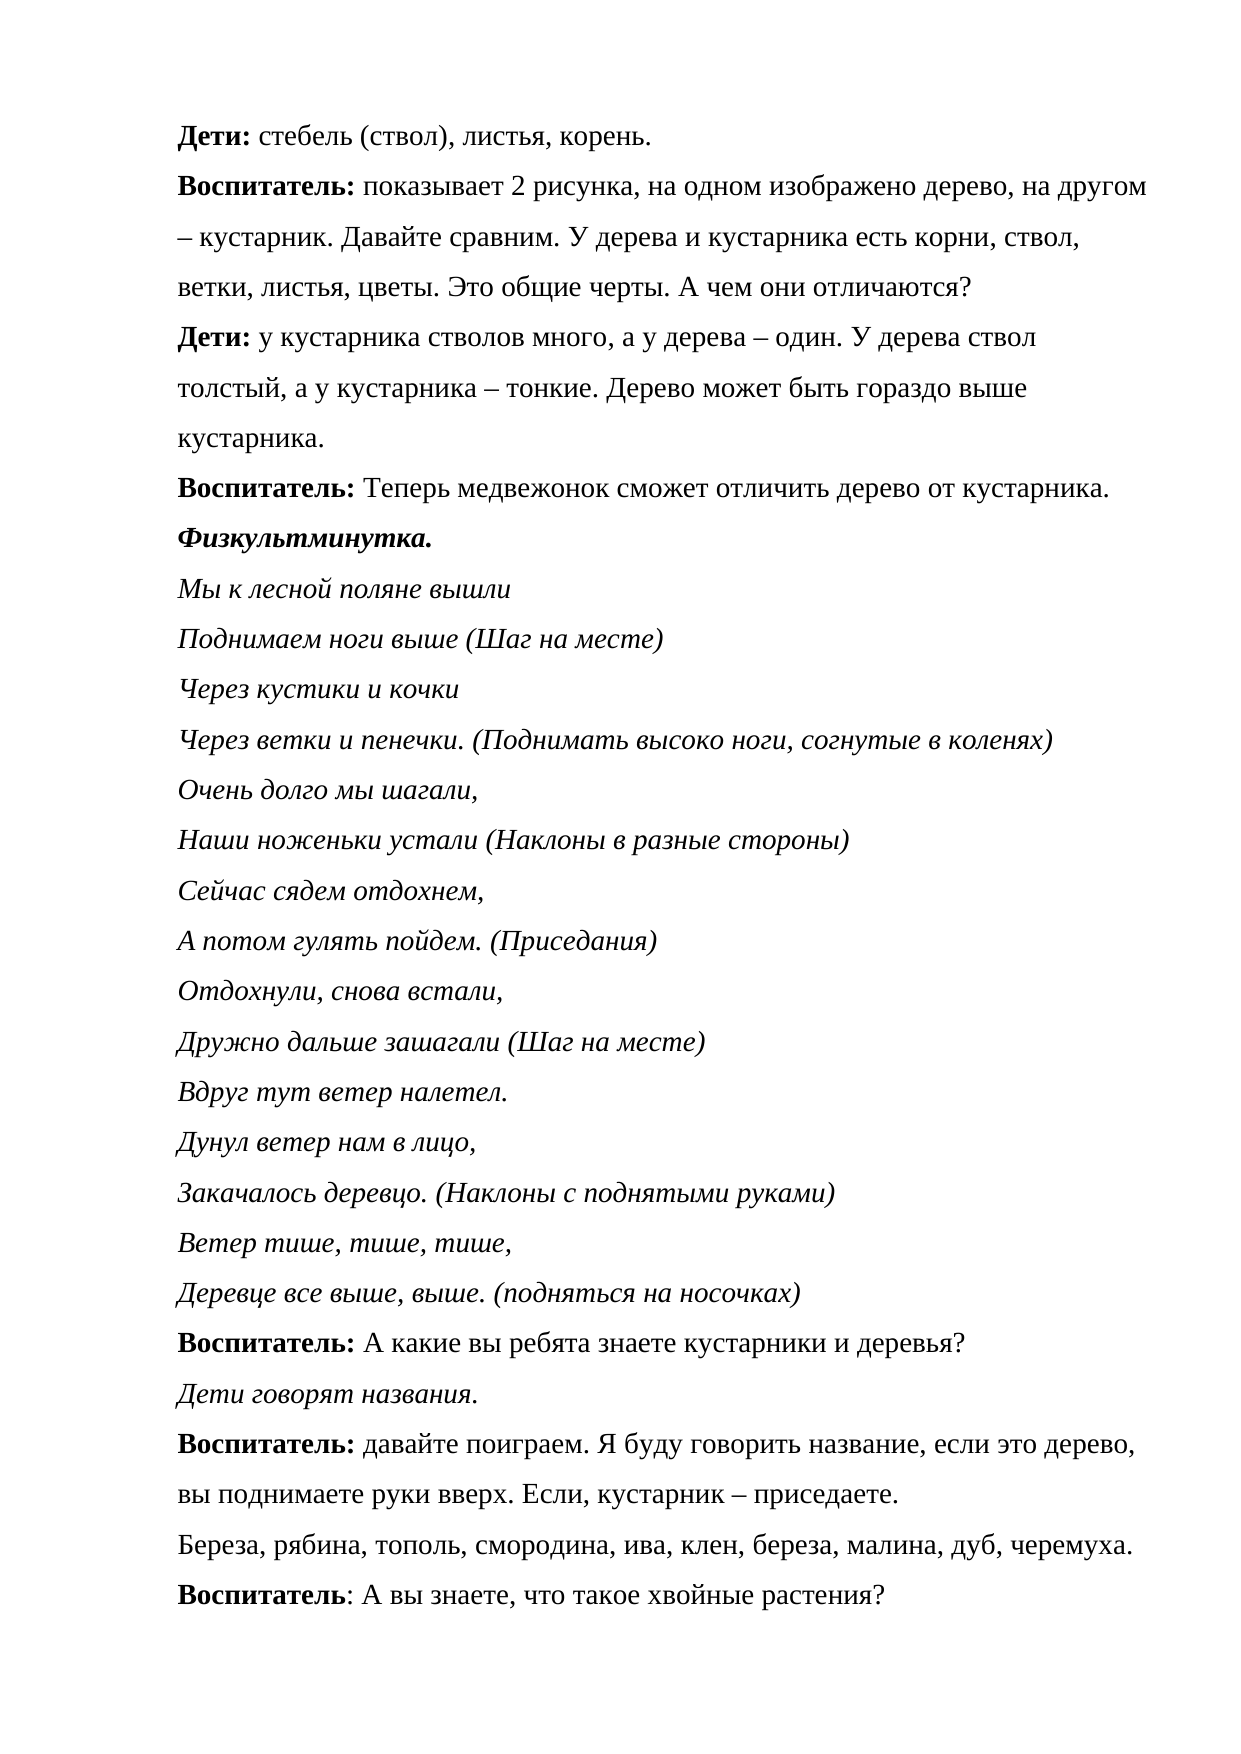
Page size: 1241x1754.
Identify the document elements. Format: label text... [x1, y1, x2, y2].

text Сейчас сядем отдохнем, [177, 873, 1152, 906]
text Дружно дальше зашагали (Шаг на месте) [177, 1024, 1152, 1057]
text Воспитатель: А вы знаете, что такое хвойные растения? [177, 1577, 1152, 1611]
text Закачалось деревцо. (Наклоны с поднятыми руками) [177, 1175, 1152, 1208]
text Через ветки и пенечки. (Поднимать высоко ноги, согнутые в коленях) [177, 722, 1152, 755]
text Береза, рябина, тополь, смородина, ива, клен, береза, малина, дуб, черемуха. [177, 1527, 1152, 1560]
text Воспитатель: давайте поиграем. Я буду говорить название, если это дерево, вы поднимаете руки вверх. Если, кустарник – приседаете. [177, 1426, 1152, 1510]
text Поднимаем ноги выше (Шаг на месте) [177, 621, 1152, 655]
text Наши ноженьки устали (Наклоны в разные стороны) [177, 822, 1152, 856]
text Дети говорят названия. [177, 1376, 1152, 1409]
text Воспитатель: А какие вы ребята знаете кустарники и деревья? [177, 1326, 1152, 1359]
text Физкультминутка. [177, 521, 1152, 554]
text Деревце все выше, выше. (подняться на носочках) [177, 1275, 1152, 1309]
text Мы к лесной поляне вышли [177, 571, 1152, 604]
text Через кустики и кочки [177, 672, 1152, 705]
text Дети: у кустарника стволов много, а у дерева – один. У дерева ствол толстый, а у кустарника – тонкие. Дерево может быть гораздо выше кустарника. [177, 319, 1152, 453]
text Очень долго мы шагали, [177, 772, 1152, 806]
text Вдруг тут ветер налетел. [177, 1074, 1152, 1108]
text Ветер тише, тише, тише, [177, 1225, 1152, 1258]
text Воспитатель: показывает 2 рисунка, на одном изображено дерево, на другом – кустарник. Давайте сравним. У дерева и кустарника есть корни, ствол, ветки, листья, цветы. Это общие черты. А чем они отличаются? [177, 168, 1152, 303]
text Дети: стебель (ствол), листья, корень. [177, 118, 1152, 152]
text Отдохнули, снова встали, [177, 973, 1152, 1007]
text Дунул ветер нам в лицо, [177, 1124, 1152, 1158]
text Воспитатель: Теперь медвежонок сможет отличить дерево от кустарника. [177, 470, 1152, 504]
text А потом гулять пойдем. (Приседания) [177, 923, 1152, 957]
